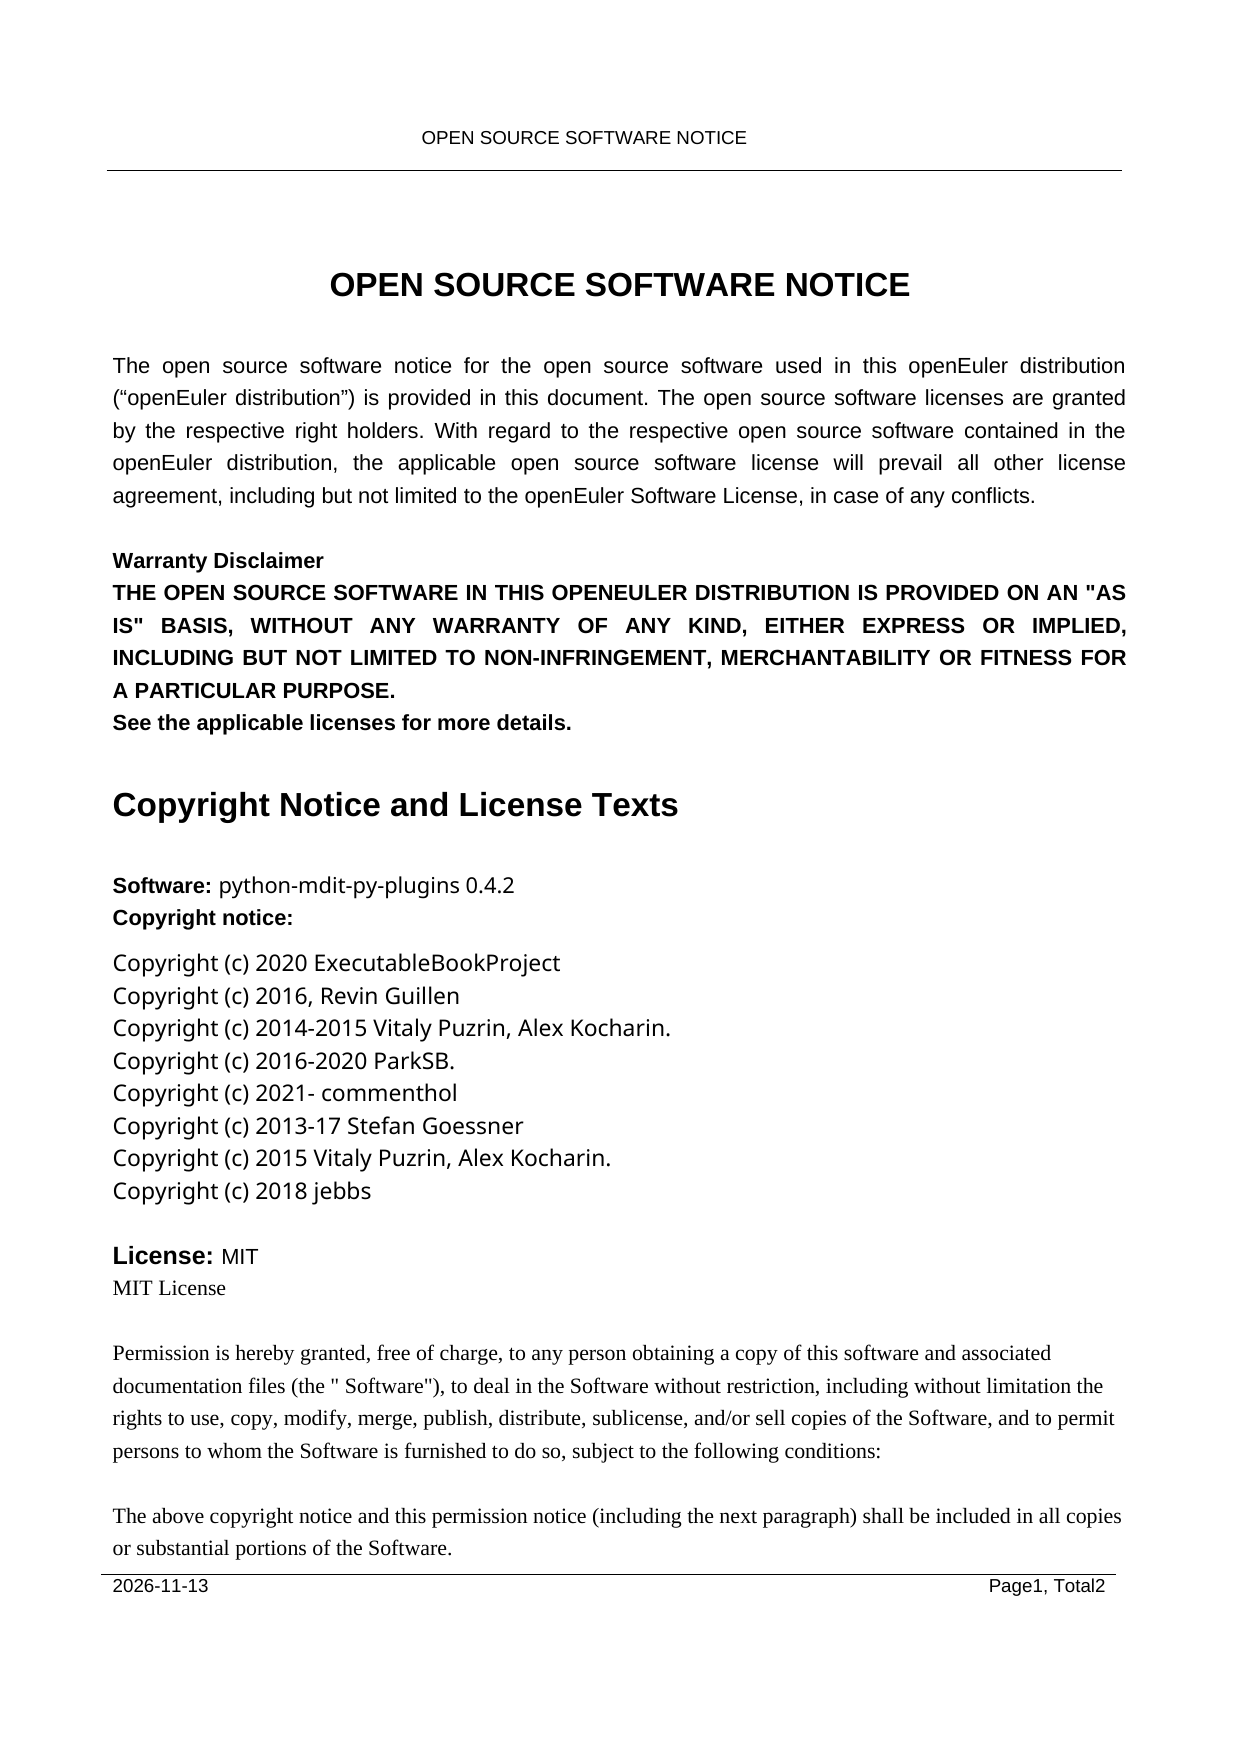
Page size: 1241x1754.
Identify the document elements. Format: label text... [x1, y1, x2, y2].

text OPEN SOURCE SOFTWARE NOTICE [112, 251, 1128, 316]
text License: MIT [112, 1239, 1128, 1272]
text Warranty Disclaimer [112, 544, 1128, 576]
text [112, 1272, 1128, 1564]
text Copyright notice: [112, 901, 1128, 934]
text The open source software notice for the open source software used in this openEuler distribution (“openEuler distribution”) is provided in this document. The open source software licenses are granted by the respective right holders. With regard to the respective open source software contained in the openEuler distribution, the applicable open source software license will prevail all other license agreement, including but not limited to the openEuler Software License, in case of any conflicts. [112, 349, 1128, 511]
title Software: python-mdit-py-plugins 0.4.2 [112, 869, 1128, 901]
text Copyright (c) 2020 ExecutableBookProject Copyright (c) 2016, Revin Guillen Copyright (c) 2014-2015 Vitaly Puzrin, Alex Kocharin. Copyright (c) 2016-2020 ParkSB. Copyright (c) 2021- commenthol Copyright (c) 2013-17 Stefan Goessner Copyright (c) 2015 Vitaly Puzrin, Alex Kocharin. Copyright (c) 2018 jebbs [112, 947, 1128, 1239]
text Copyright Notice and License Texts [112, 771, 1128, 836]
text THE OPEN SOURCE SOFTWARE IN THIS OPENEULER DISTRIBUTION IS PROVIDED ON AN "AS IS" BASIS, WITHOUT ANY WARRANTY OF ANY KIND, EITHER EXPRESS OR IMPLIED, INCLUDING BUT NOT LIMITED TO NON-INFRINGEMENT, MERCHANTABILITY OR FITNESS FOR A PARTICULAR PURPOSE. See the applicable licenses for more details. [112, 576, 1128, 739]
